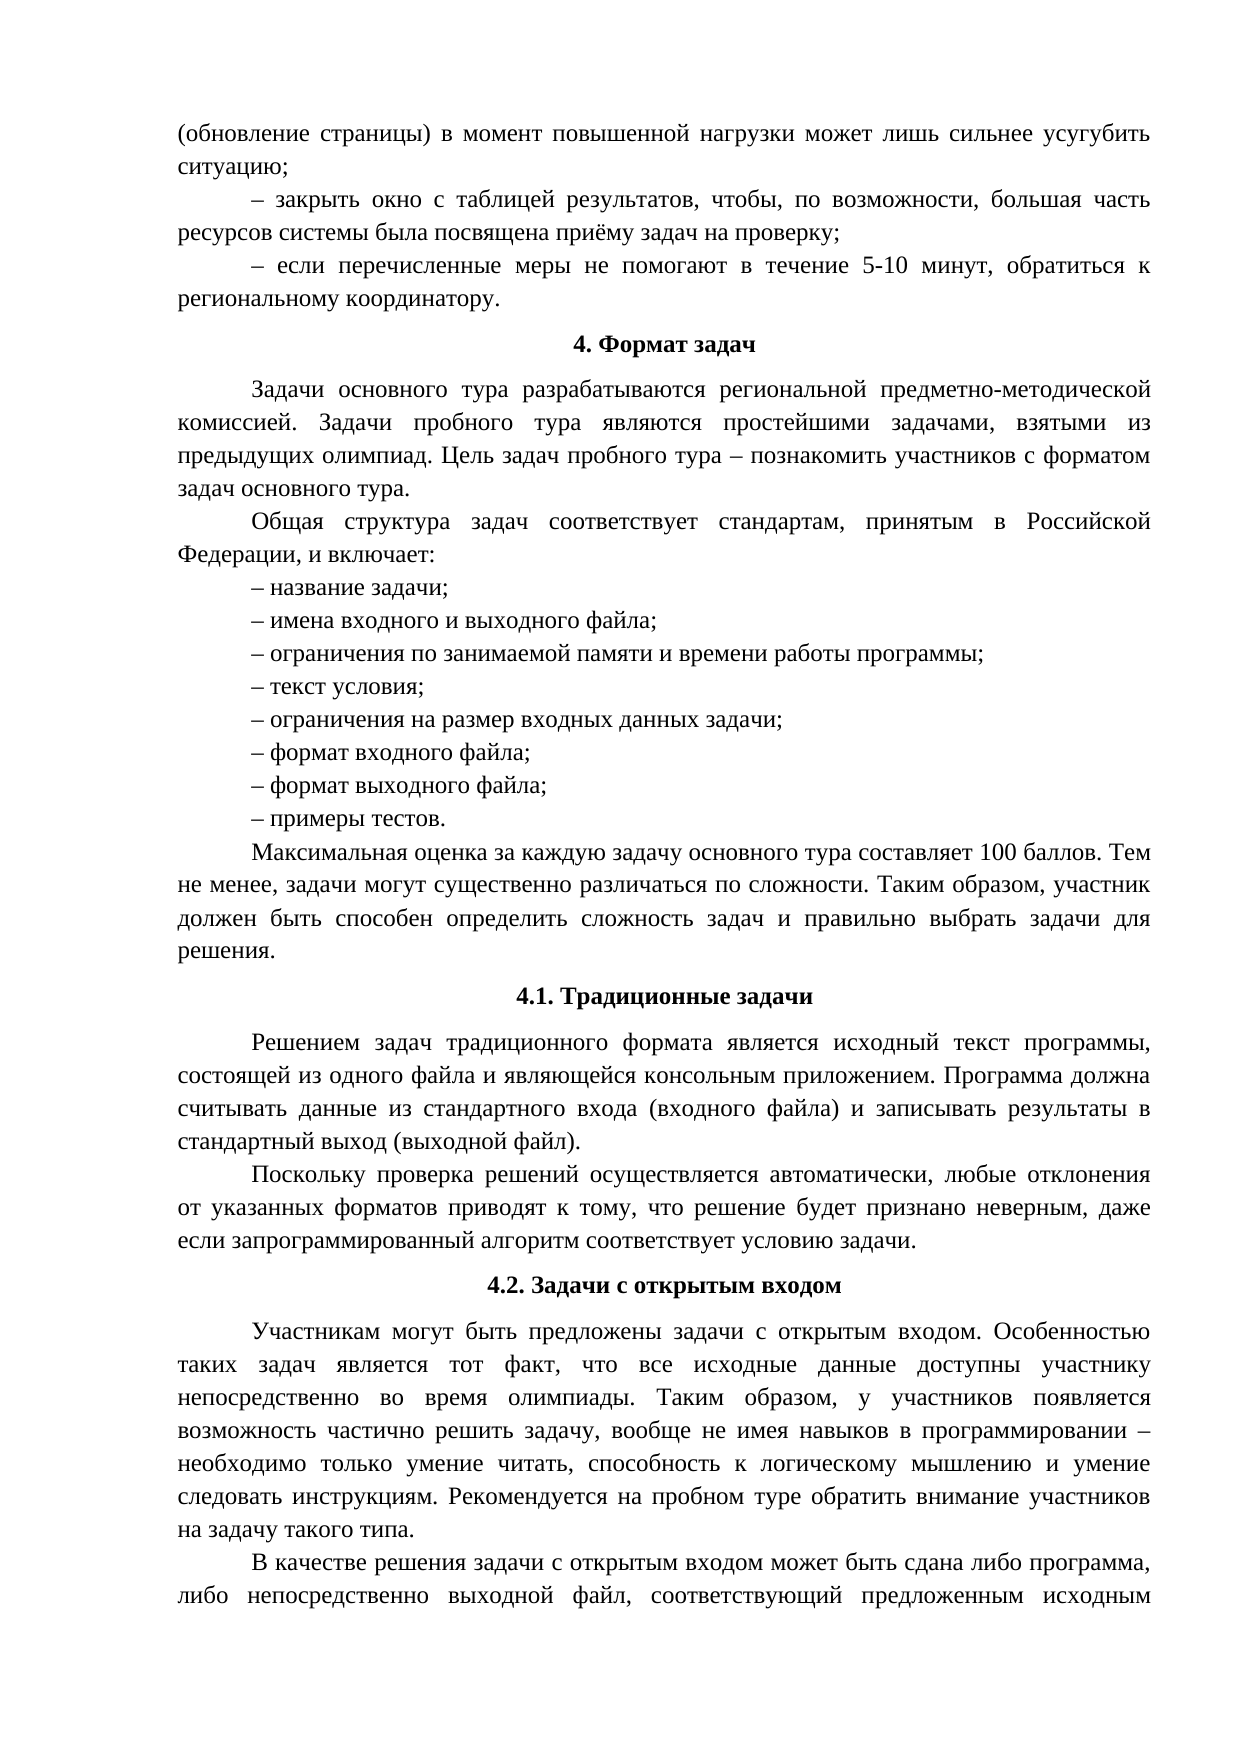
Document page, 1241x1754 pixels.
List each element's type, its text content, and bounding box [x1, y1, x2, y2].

text – имена входного и выходного файла; [177, 605, 1152, 634]
text – название задачи; [177, 572, 1152, 601]
text 4.2. Задачи с открытым входом [177, 1270, 1152, 1299]
text – формат входного файла; [177, 737, 1152, 766]
text Задачи основного тура разрабатываются региональной предметно-методической комиссией. Задачи пробного тура являются простейшими задачами, взятыми из предыдущих олимпиад. Цель задач пробного тура – познакомить участников с форматом задач основного тура. [177, 374, 1152, 502]
text 4. Формат задач [177, 329, 1152, 357]
text – формат выходного файла; [177, 771, 1152, 799]
text – текст условия; [177, 671, 1152, 700]
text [177, 118, 1152, 180]
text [177, 1547, 1152, 1609]
text – закрыть окно с таблицей результатов, чтобы, по возможности, большая часть ресурсов системы была посвящена приёму задач на проверку; [177, 184, 1152, 246]
text Решением задач традиционного формата является исходный текст программы, состоящей из одного файла и являющейся консольным приложением. Программа должна считывать данные из стандартного входа (входного файла) и записывать результаты в стандартный выход (выходной файл). [177, 1027, 1152, 1154]
text – примеры тестов. [177, 803, 1152, 832]
text Общая структура задач соответствует стандартам, принятым в Российской Федерации, и включает: [177, 506, 1152, 568]
text – если перечисленные меры не помогают в течение 5-10 минут, обратиться к региональному координатору. [177, 250, 1152, 312]
text Поскольку проверка решений осуществляется автоматически, любые отклонения от указанных форматов приводят к тому, что решение будет признано неверным, даже если запрограммированный алгоритм соответствует условию задачи. [177, 1159, 1152, 1253]
text 4.1. Традиционные задачи [177, 981, 1152, 1010]
text Максимальная оценка за каждую задачу основного тура составляет 100 баллов. Тем не менее, задачи могут существенно различаться по сложности. Таким образом, участник должен быть способен определить сложность задач и правильно выбрать задачи для решения. [177, 837, 1152, 964]
text – ограничения по занимаемой памяти и времени работы программы; [177, 638, 1152, 667]
text Участникам могут быть предложены задачи с открытым входом. Особенностью таких задач является тот факт, что все исходные данные доступны участнику непосредственно во время олимпиады. Таким образом, у участников появляется возможность частично решить задачу, вообще не имея навыков в программировании – необходимо только умение читать, способность к логическому мышлению и умение следовать инструкциям. Рекомендуется на пробном туре обратить внимание участников на задачу такого типа. [177, 1316, 1152, 1543]
text – ограничения на размер входных данных задачи; [177, 704, 1152, 733]
